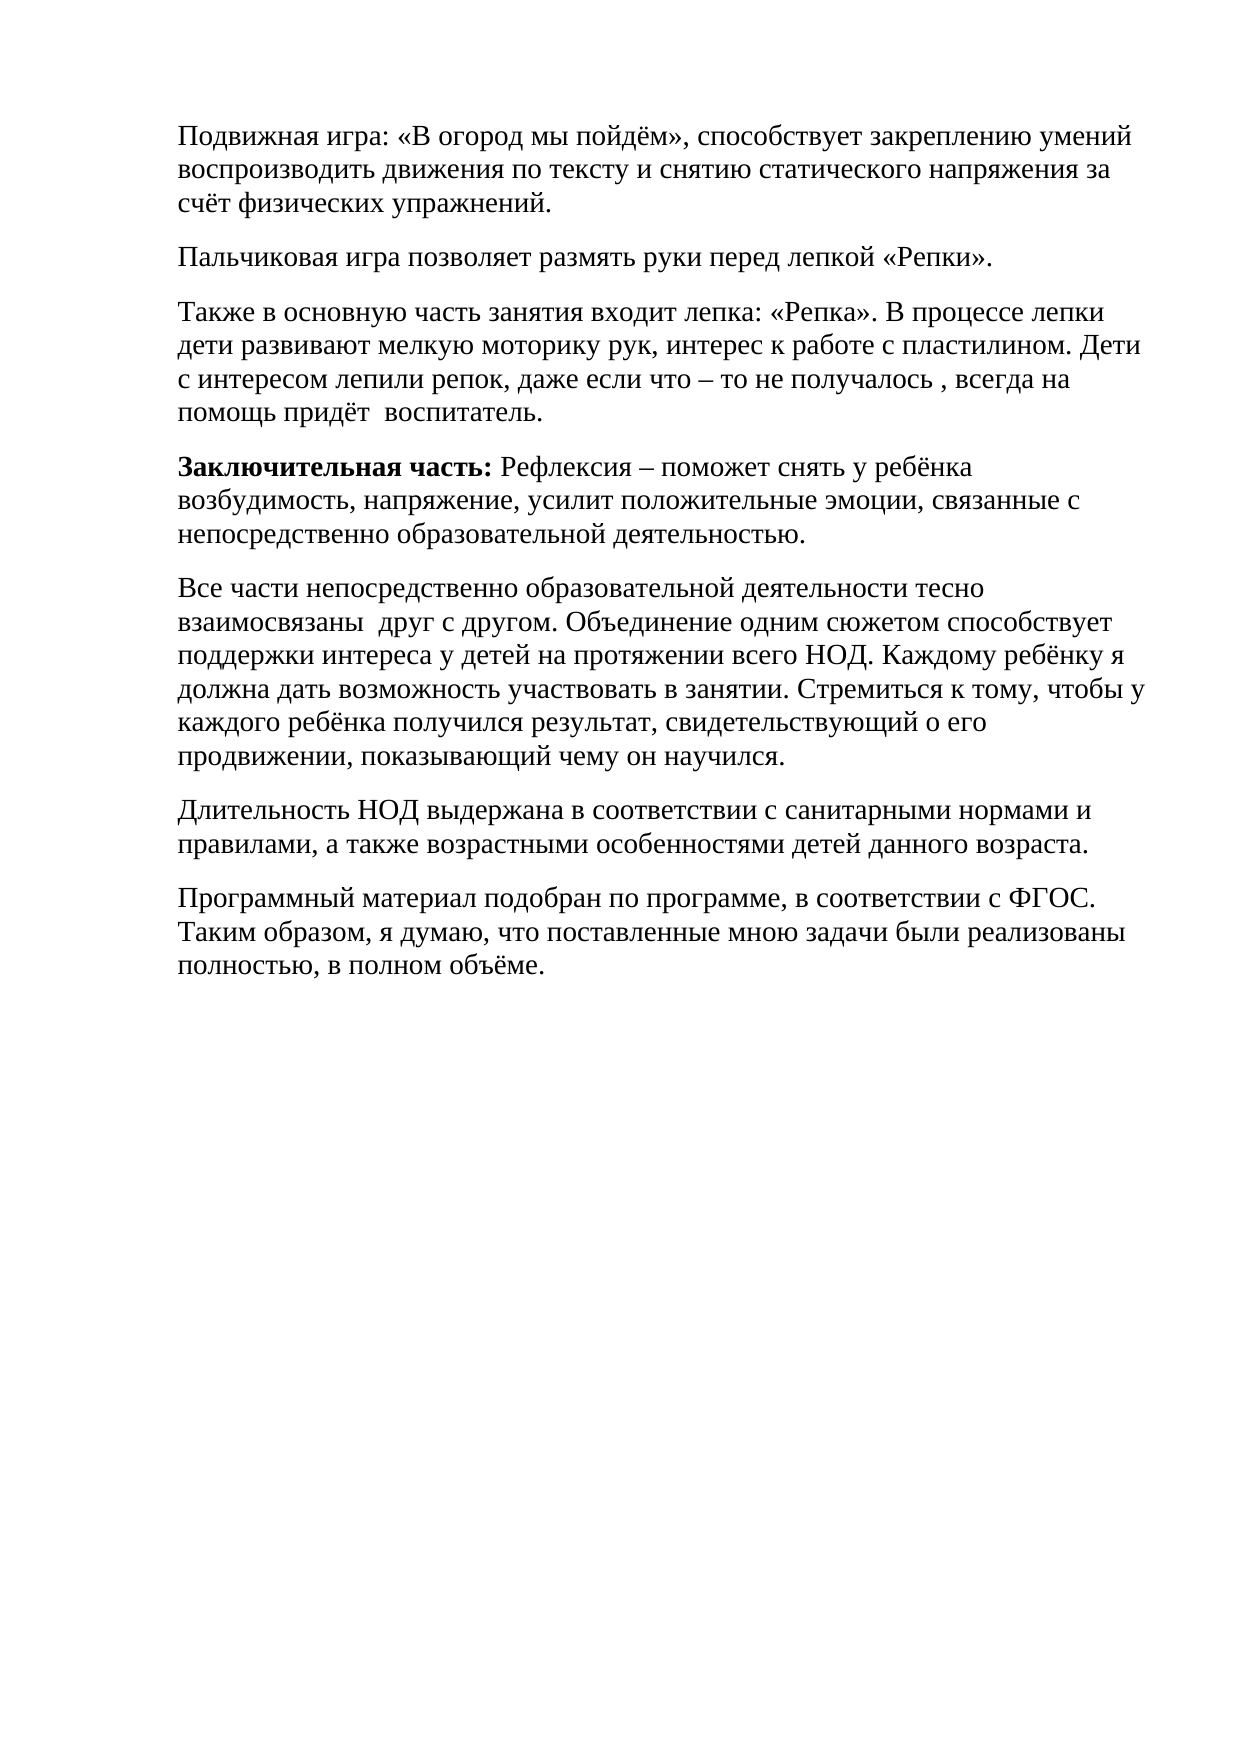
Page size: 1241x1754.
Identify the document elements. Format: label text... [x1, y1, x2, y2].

text Пальчиковая игра позволяет размять руки перед лепкой «Репки». [177, 239, 1152, 273]
text Все части непосредственно образовательной деятельности тесно взаимосвязаны друг с другом. Объединение одним сюжетом способствует поддержки интереса у детей на протяжении всего НОД. Каждому ребёнку я должна дать возможность участвовать в занятии. Стремиться к тому, чтобы у каждого ребёнка получился результат, свидетельствующий о его продвижении, показывающий чему он научился. [177, 570, 1152, 772]
text Заключительная часть: Рефлексия – поможет снять у ребёнка возбудимость, напряжение, усилит положительные эмоции, связанные с непосредственно образовательной деятельностью. [177, 449, 1152, 549]
text Также в основную часть занятия входит лепка: «Репка». В процессе лепки дети развивают мелкую моторику рук, интерес к работе с пластилином. Дети с интересом лепили репок, даже если что – то не получалось , всегда на помощь придёт воспитатель. [177, 294, 1152, 428]
text Длительность НОД выдержана в соответствии с санитарными нормами и правилами, а также возрастными особенностями детей данного возраста. [177, 792, 1152, 859]
text Программный материал подобран по программе, в соответствии с ФГОС. Таким образом, я думаю, что поставленные мною задачи были реализованы полностью, в полном объёме. [177, 880, 1152, 981]
text Подвижная игра: «В огород мы пойдём», способствует закреплению умений воспроизводить движения по тексту и снятию статического напряжения за счёт физических упражнений. [177, 118, 1152, 219]
